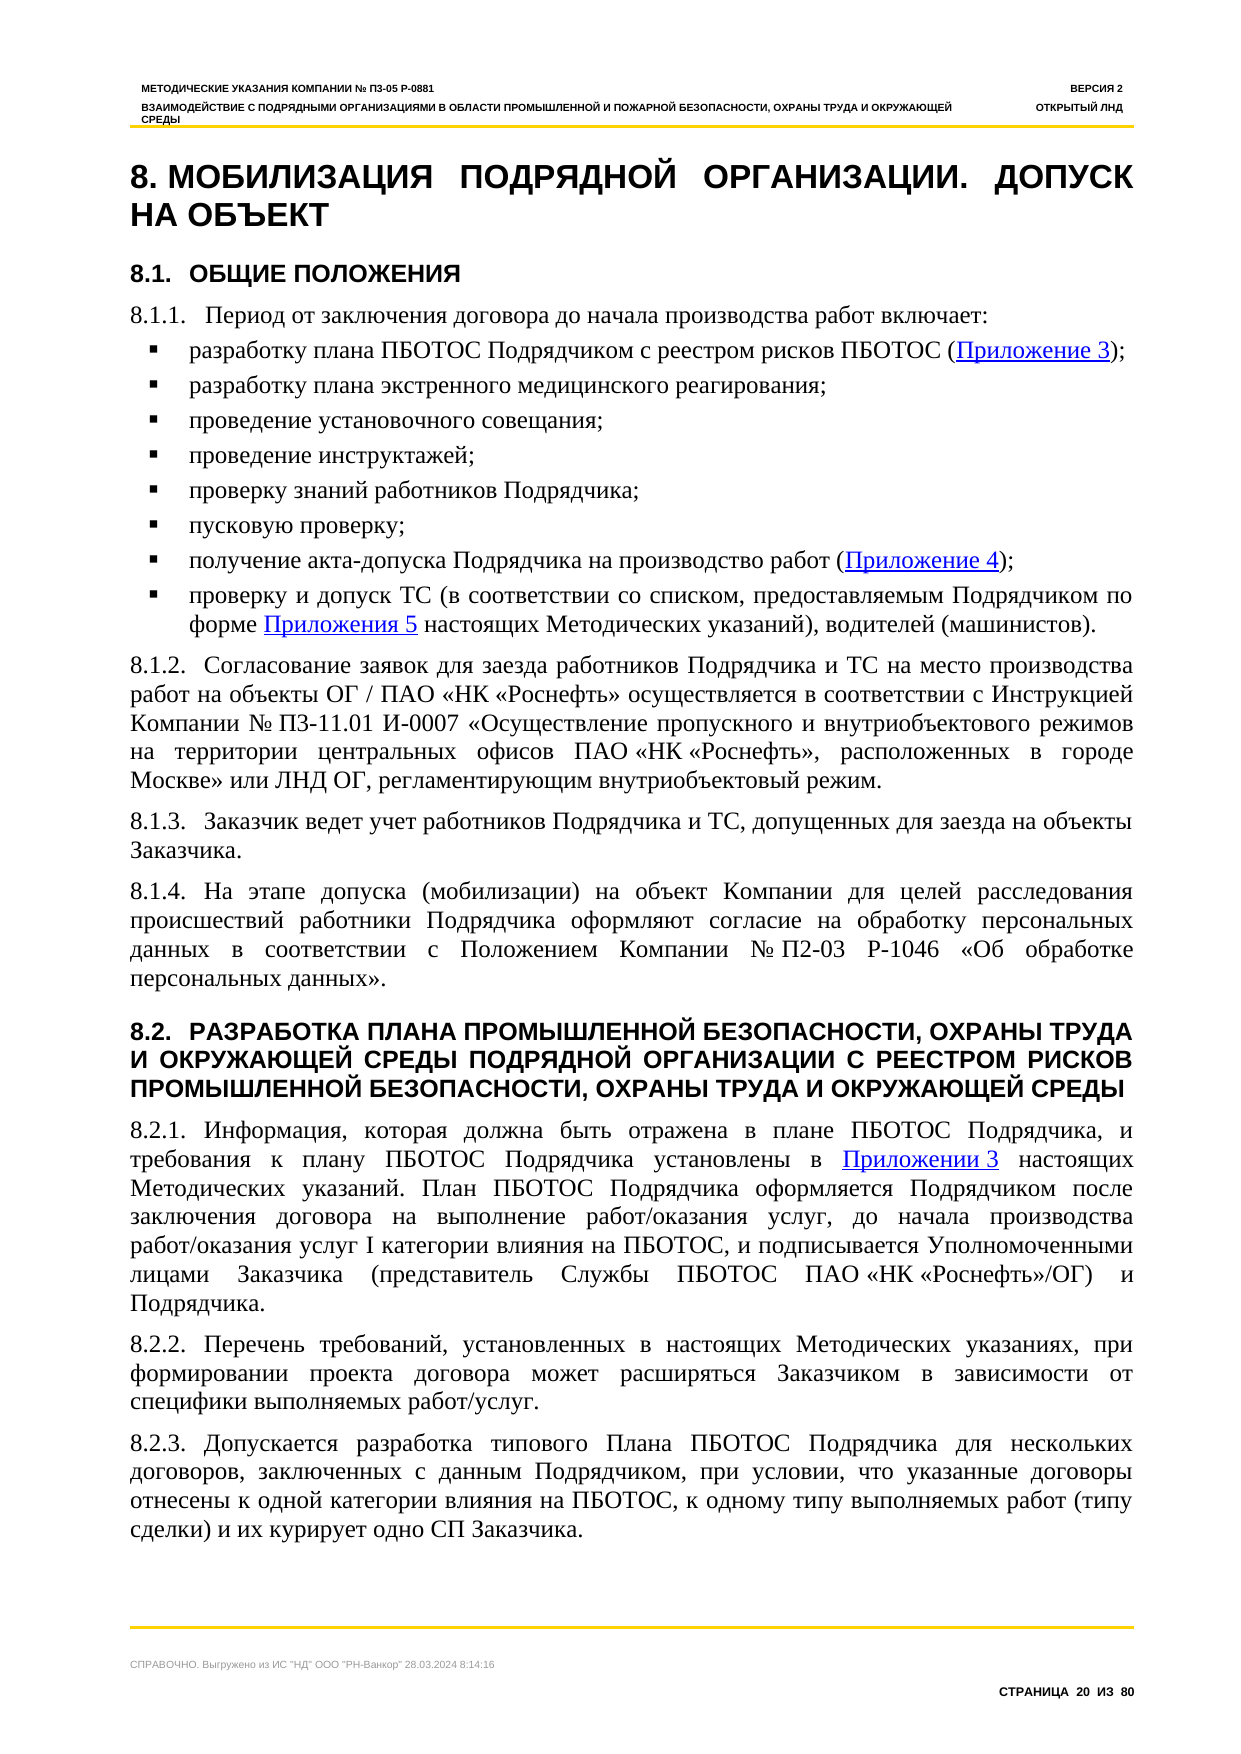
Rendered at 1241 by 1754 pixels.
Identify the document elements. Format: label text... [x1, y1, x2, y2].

list проверку знаний работников Подрядчика; [148, 475, 1134, 504]
list Информация, которая должна быть отражена в плане ПБОТОС Подрядчика, и требования к плану ПБОТОС Подрядчика установлены в Приложении 3 настоящих Методических указаний. План ПБОТОС Подрядчика оформляется Подрядчиком после заключения договора на выполнение работ/оказания услуг, до начала производства работ/оказания услуг I категории влияния на ПБОТОС, и подписывается Уполномоченными лицами Заказчика (представитель Службы ПБОТОС ПАО «НК «Роснефть»/ОГ) и Подрядчика. [130, 1115, 1134, 1316]
list Допускается разработка типового Плана ПБОТОС Подрядчика для нескольких договоров, заключенных с данным Подрядчиком, при условии, что указанные договоры отнесены к одной категории влияния на ПБОТОС, к одному типу выполняемых работ (типу сделки) и их курирует одно СП Заказчика. [130, 1428, 1134, 1543]
list Заказчик ведет учет работников Подрядчика и ТС, допущенных для заезда на объекты Заказчика. [130, 806, 1134, 864]
list РАЗРАБОТКА ПЛАНА ПРОМЫШЛЕННОЙ БЕЗОПАСНОСТИ, ОХРАНЫ ТРУДА И ОКРУЖАЮЩЕЙ СРЕДЫ ПОДРЯДНОЙ ОРГАНИЗАЦИИ С РЕЕСТРОМ РИСКОВ ПРОМЫШЛЕННОЙ БЕЗОПАСНОСТИ, ОХРАНЫ ТРУДА И ОКРУЖАЮЩЕЙ СРЕДЫ [130, 1016, 1134, 1103]
list МОБИЛИЗАЦИЯ ПОДРЯДНОЙ ОРГАНИЗАЦИИ. ДОПУСК НА ОБЪЕКТ [130, 157, 1134, 234]
list проверку и допуск ТС (в соответствии со списком, предоставляемым Подрядчиком по форме Приложения 5 настоящих Методических указаний), водителей (машинистов). [148, 580, 1134, 638]
list проведение инструктажей; [148, 440, 1134, 469]
list пусковую проверку; [148, 510, 1134, 539]
list разработку плана ПБОТОС Подрядчиком с реестром рисков ПБОТОС (Приложение 3); [148, 335, 1134, 364]
list получение акта-допуска Подрядчика на производство работ (Приложение 4); [148, 545, 1134, 574]
list разработку плана экстренного медицинского реагирования; [148, 370, 1134, 399]
list проведение установочного совещания; [148, 405, 1134, 434]
list ОБЩИЕ ПОЛОЖЕНИЯ [130, 259, 1134, 288]
list Согласование заявок для заезда работников Подрядчика и ТС на место производства работ на объекты ОГ / ПАО «НК «Роснефть» осуществляется в соответствии с Инструкцией Компании № П3-11.01 И-0007 «Осуществление пропускного и внутриобъектового режимов на территории центральных офисов ПАО «НК «Роснефть», расположенных в городе Москве» или ЛНД ОГ, регламентирующим внутриобъектовый режим. [130, 650, 1134, 794]
list На этапе допуска (мобилизации) на объект Компании для целей расследования происшествий работники Подрядчика оформляют согласие на обработку персональных данных в соответствии с Положением Компании № П2-03 Р-1046 «Об обработке персональных данных». [130, 876, 1134, 991]
list Период от заключения договора до начала производства работ включает: [130, 300, 1134, 329]
list Перечень требований, установленных в настоящих Методических указаниях, при формировании проекта договора может расширяться Заказчиком в зависимости от специфики выполняемых работ/услуг. [130, 1329, 1134, 1415]
